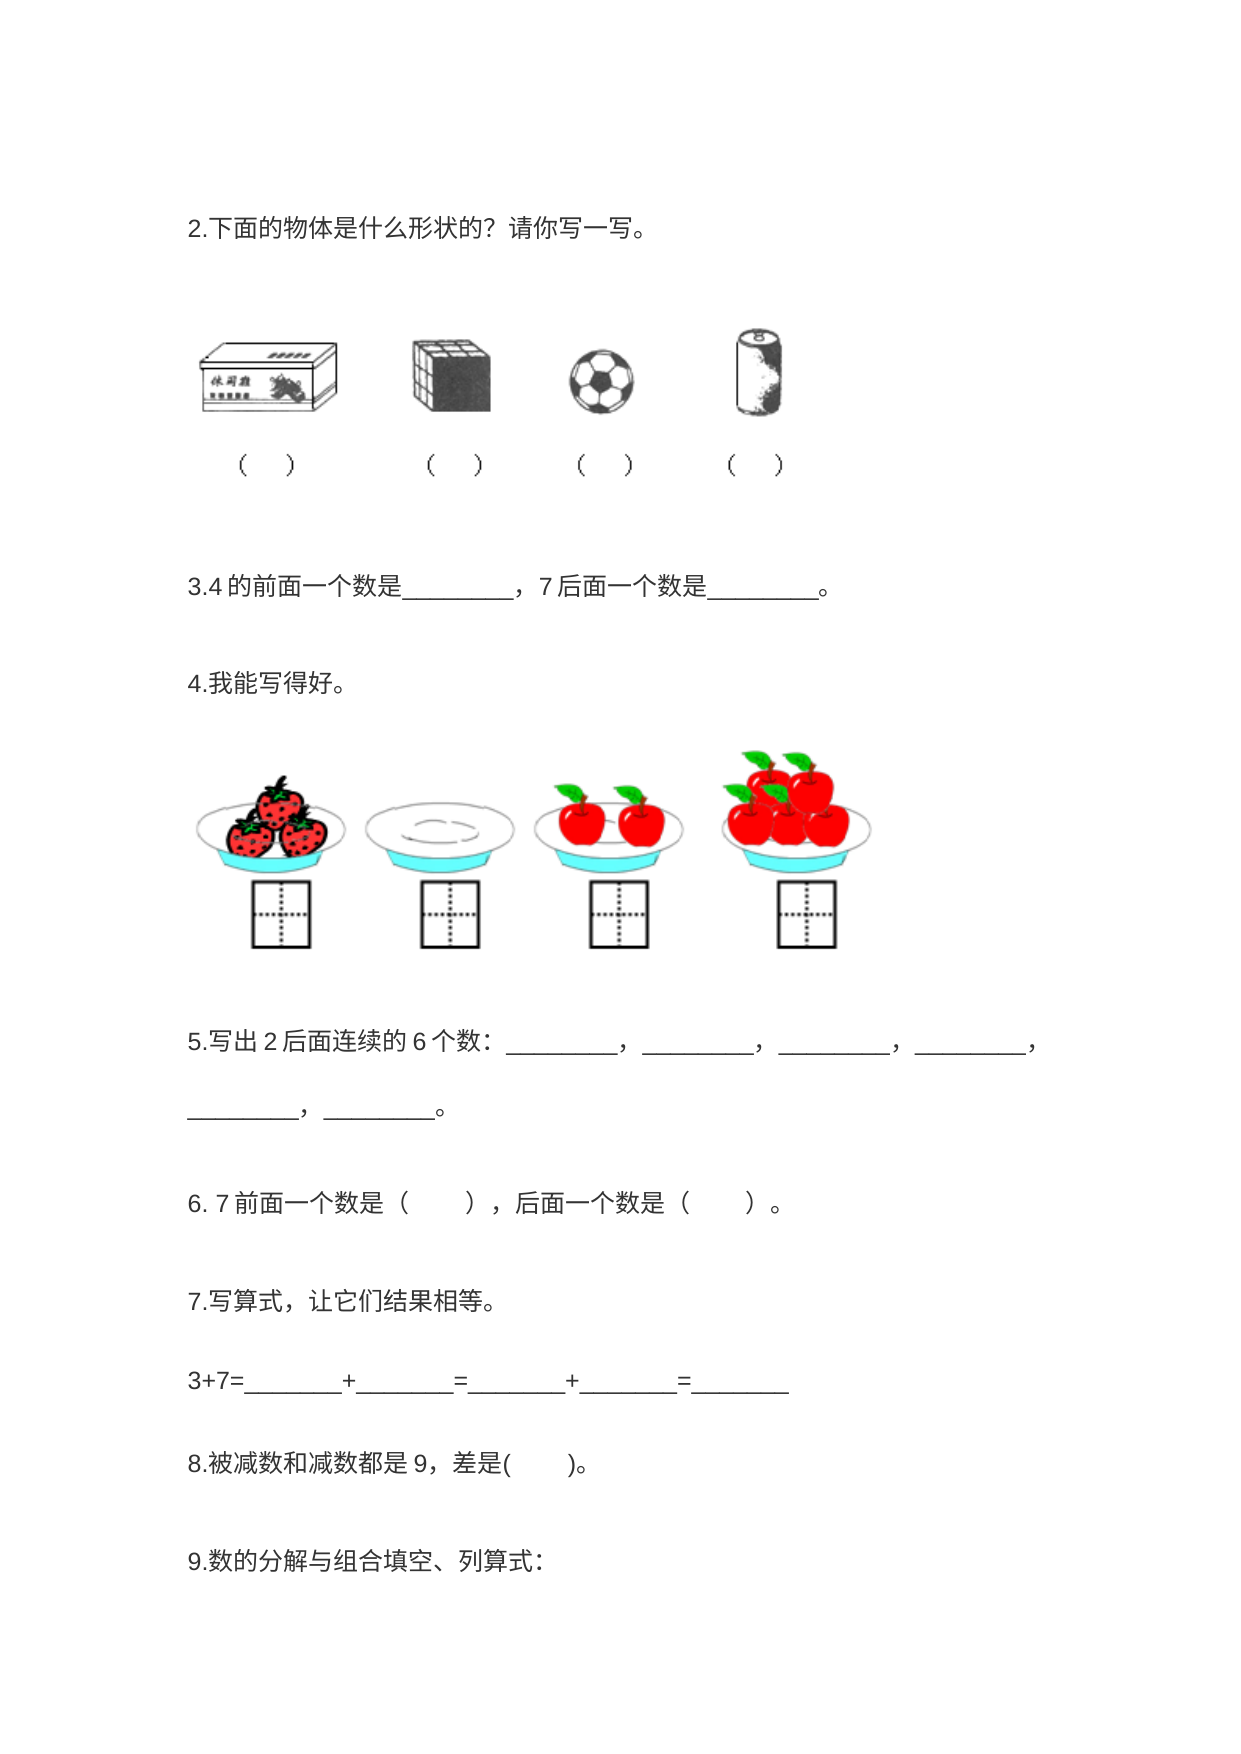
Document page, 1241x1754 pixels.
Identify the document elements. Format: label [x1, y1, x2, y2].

picture [187, 324, 814, 500]
text [187, 162, 1053, 1592]
picture [187, 747, 883, 957]
